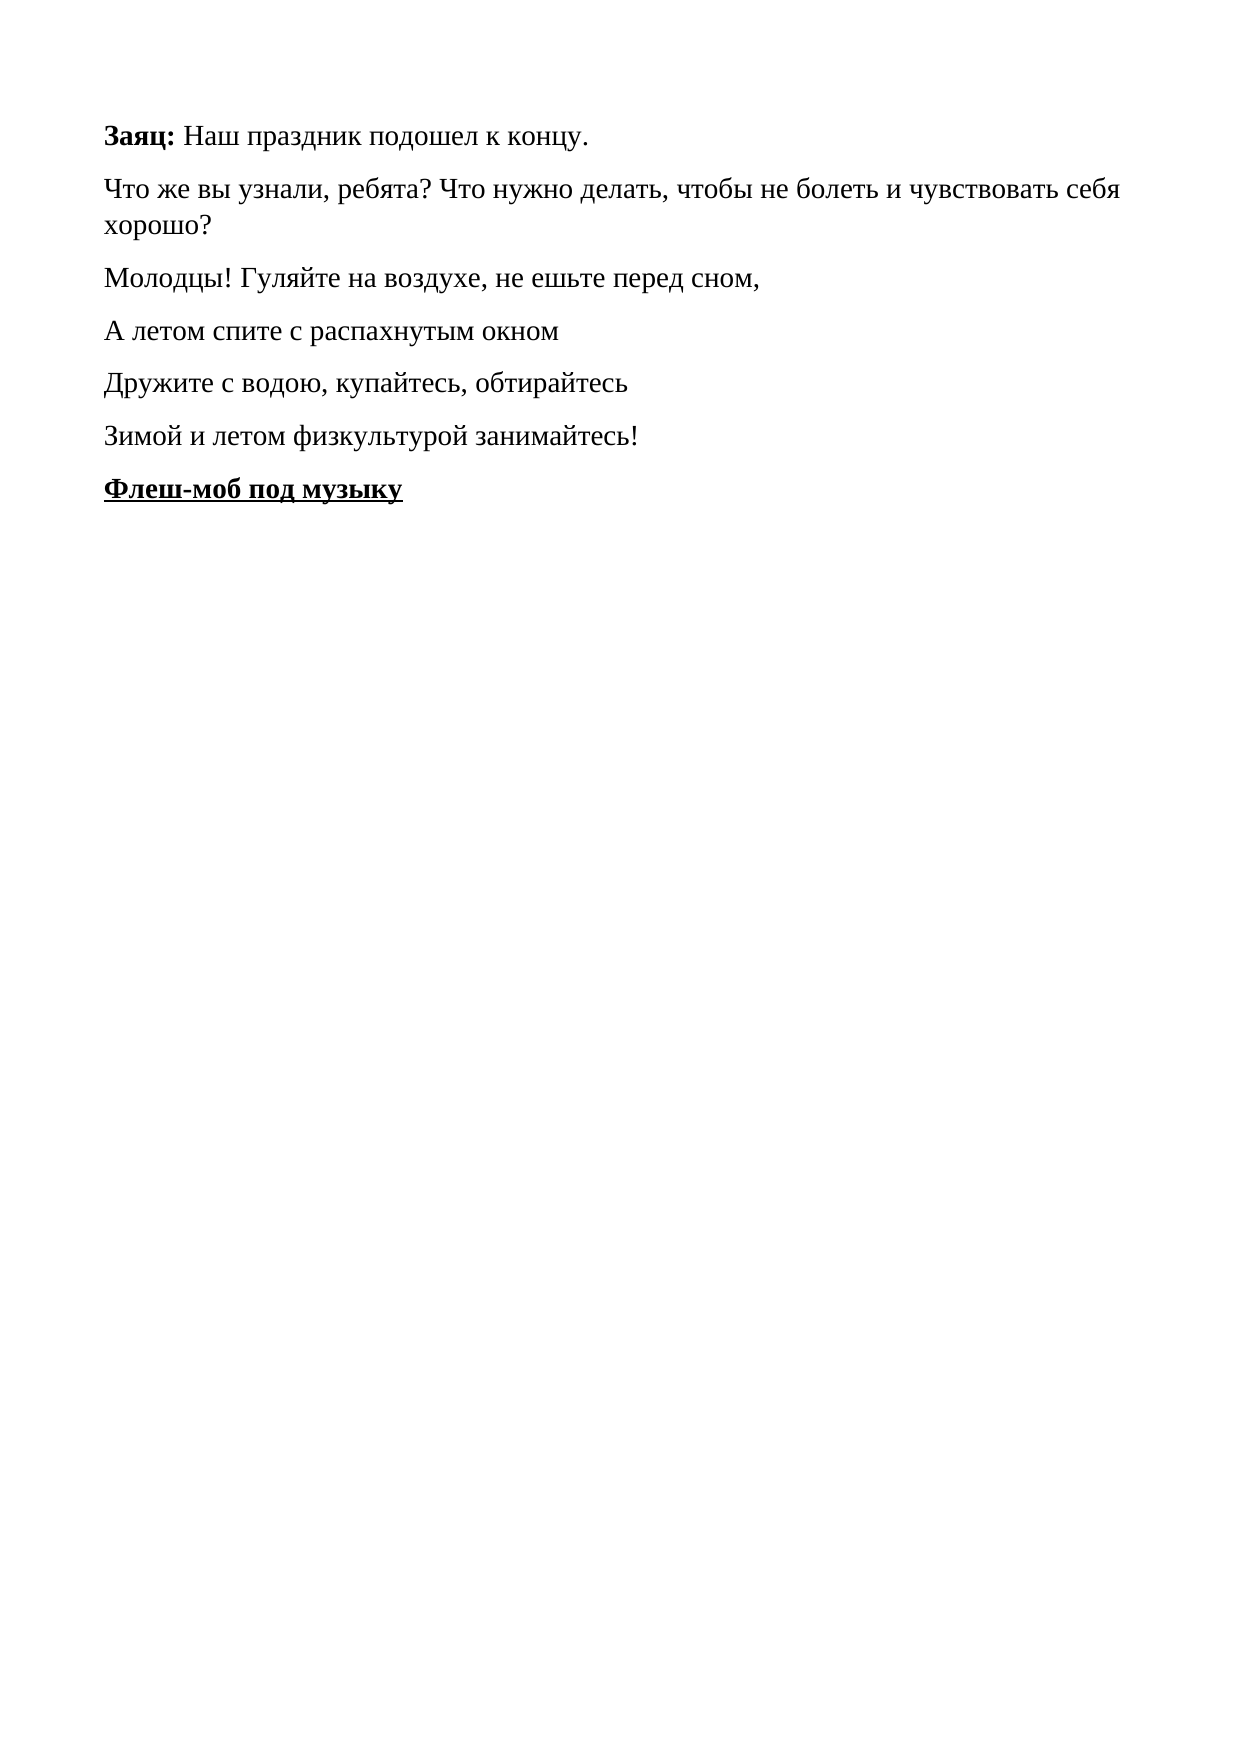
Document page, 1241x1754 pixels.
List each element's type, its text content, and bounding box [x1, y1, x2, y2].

text Что же вы узнали, ребята? Что нужно делать, чтобы не болеть и чувствовать себя хорошо? [103, 171, 1152, 241]
text Флеш-моб под музыку [103, 471, 1152, 505]
text Дружите с водою, купайтесь, обтирайтесь [103, 366, 1152, 399]
text А летом спите с распахнутым окном [103, 313, 1152, 346]
text Заяц: Наш праздник подошел к концу. [103, 118, 1152, 152]
text Зимой и летом физкультурой занимайтесь! [103, 418, 1152, 452]
text Молодцы! Гуляйте на воздухе, не ешьте перед сном, [103, 260, 1152, 293]
